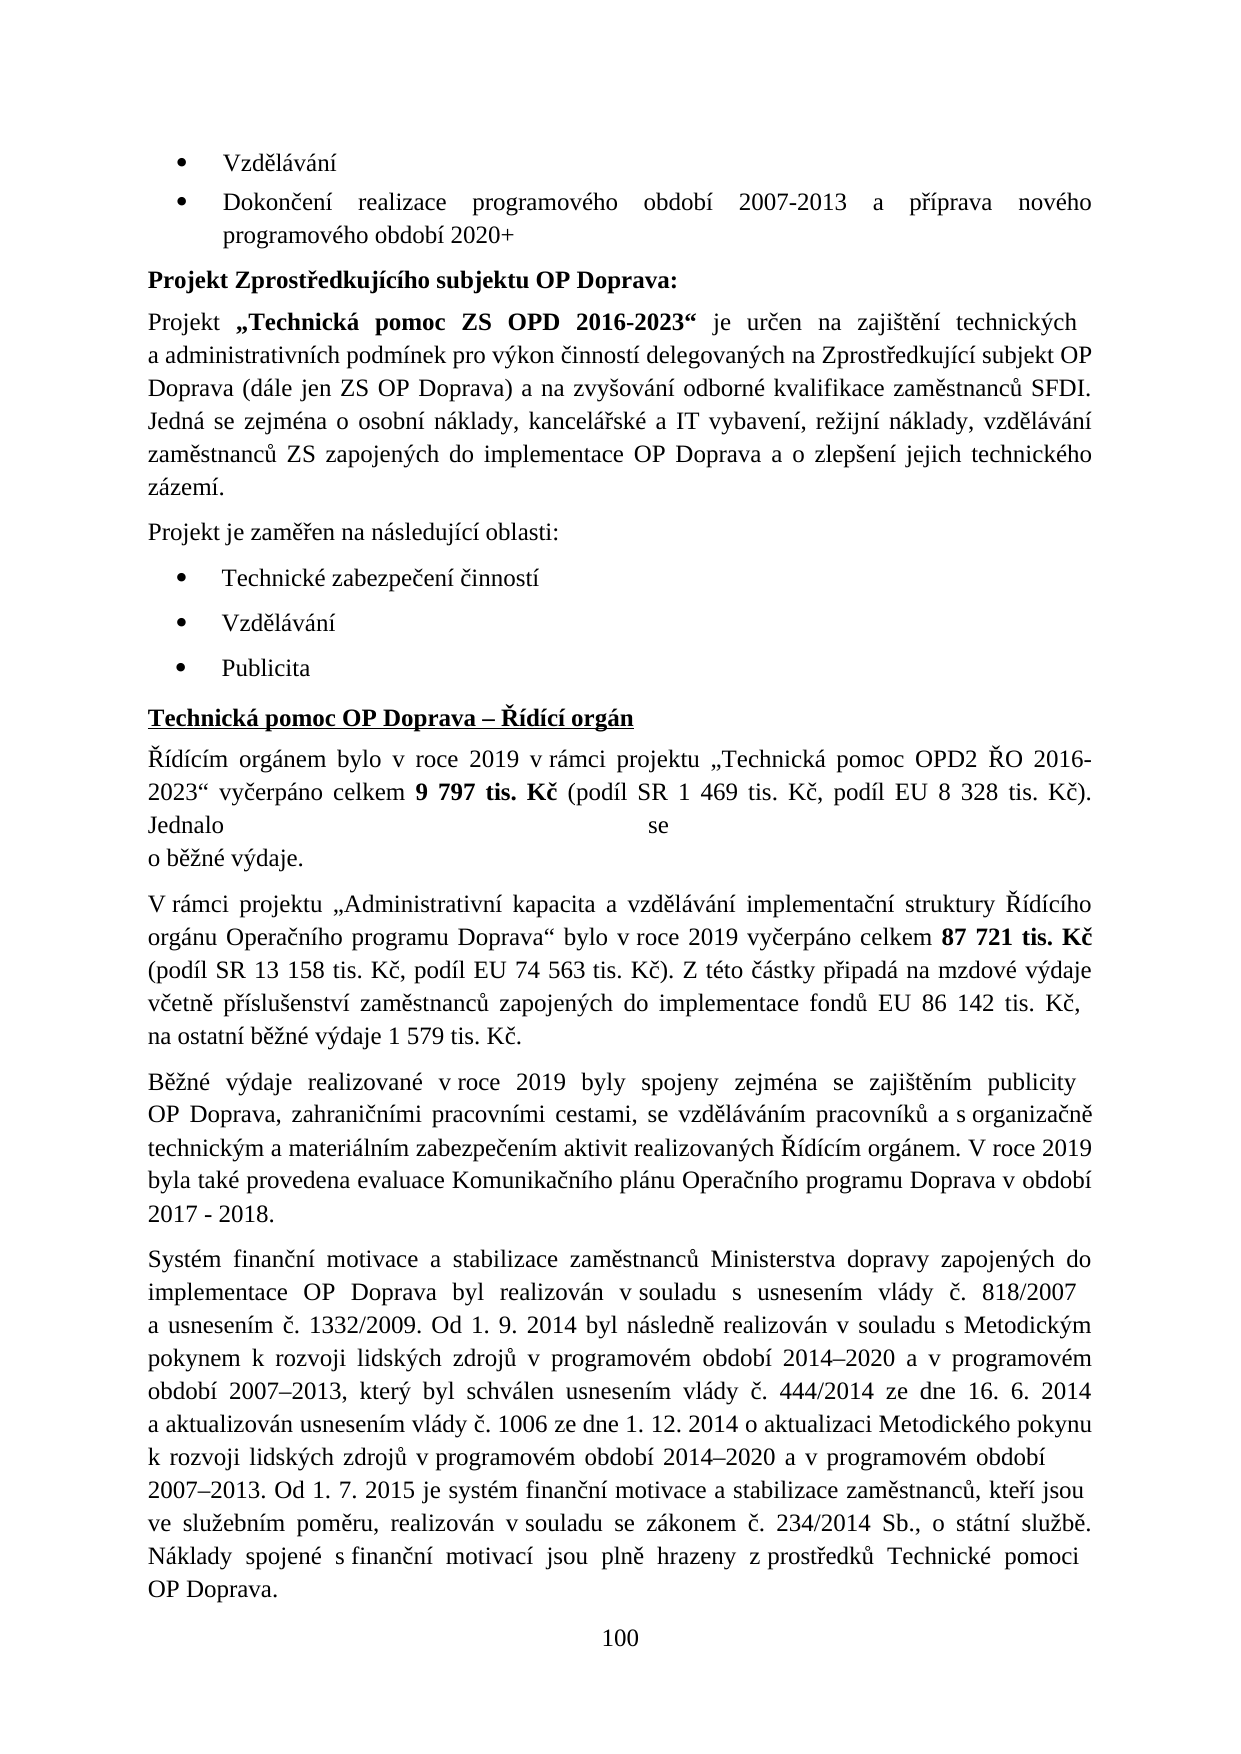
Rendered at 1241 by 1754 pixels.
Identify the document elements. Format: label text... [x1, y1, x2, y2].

text Projekt „Technická pomoc ZS OPD 2016-2023“ je určen na zajištění technických a administrativních podmínek pro výkon činností delegovaných na Zprostředkující subjekt OP Doprava (dále jen ZS OP Doprava) a na zvyšování odborné kvalifikace zaměstnanců SFDI. Jedná se zejména o osobní náklady, kancelářské a IT vybavení, režijní náklady, vzdělávání zaměstnanců ZS zapojených do implementace OP Doprava a o zlepšení jejich technického zázemí. [148, 307, 1093, 501]
text Běžné výdaje realizované v roce 2019 byly spojeny zejména se zajištěním publicity OP Doprava, zahraničními pracovními cestami, se vzděláváním pracovníků a s organizačně technickým a materiálním zabezpečením aktivit realizovaných Řídícím orgánem. V roce 2019 byla také provedena evaluace Komunikačního plánu Operačního programu Doprava v období 2017 - 2018. [148, 1067, 1093, 1227]
subtitle Technická pomoc OP Doprava – Řídící orgán [148, 703, 1093, 732]
list Vzdělávání [177, 148, 1093, 176]
text Projekt Zprostředkujícího subjektu OP Doprava: [148, 265, 1093, 294]
text V rámci projektu „Administrativní kapacita a vzdělávání implementační struktury Řídícího orgánu Operačního programu Doprava“ bylo v roce 2019 vyčerpáno celkem 87 721 tis. Kč (podíl SR 13 158 tis. Kč, podíl EU 74 563 tis. Kč). Z této částky připadá na mzdové výdaje včetně příslušenství zaměstnanců zapojených do implementace fondů EU 86 142 tis. Kč, na ostatní běžné výdaje 1 579 tis. Kč. [148, 889, 1093, 1050]
text Projekt je zaměřen na následující oblasti: [148, 517, 1093, 546]
text Řídícím orgánem bylo v roce 2019 v rámci projektu „Technická pomoc OPD2 ŘO 2016-2023“ vyčerpáno celkem 9 797 tis. Kč (podíl SR 1 469 tis. Kč, podíl EU 8 328 tis. Kč). Jednalo se o běžné výdaje. [148, 744, 1093, 872]
text Systém finanční motivace a stabilizace zaměstnanců Ministerstva dopravy zapojených do implementace OP Doprava byl realizován v souladu s usnesením vlády č. 818/2007 a usnesením č. 1332/2009. Od 1. 9. 2014 byl následně realizován v souladu s Metodickým pokynem k rozvoji lidských zdrojů v programovém období 2014–2020 a v programovém období 2007–2013, který byl schválen usnesením vlády č. 444/2014 ze dne 16. 6. 2014 a aktualizován usnesením vlády č. 1006 ze dne 1. 12. 2014 o aktualizaci Metodického pokynu k rozvoji lidských zdrojů v programovém období 2014–2020 a v programovém období 2007–2013. Od 1. 7. 2015 je systém finanční motivace a stabilizace zaměstnanců, kteří jsou ve služebním poměru, realizován v souladu se zákonem č. 234/2014 Sb., o státní službě. Náklady spojené s finanční motivací jsou plně hrazeny z prostředků Technické pomoci OP Doprava. [148, 1244, 1093, 1603]
list Publicita [176, 653, 1093, 682]
list Vzdělávání [177, 608, 1093, 637]
list Technické zabezpečení činností [177, 563, 1093, 591]
list Dokončení realizace programového období 2007-2013 a příprava nového programového období 2020+ [177, 187, 1093, 249]
